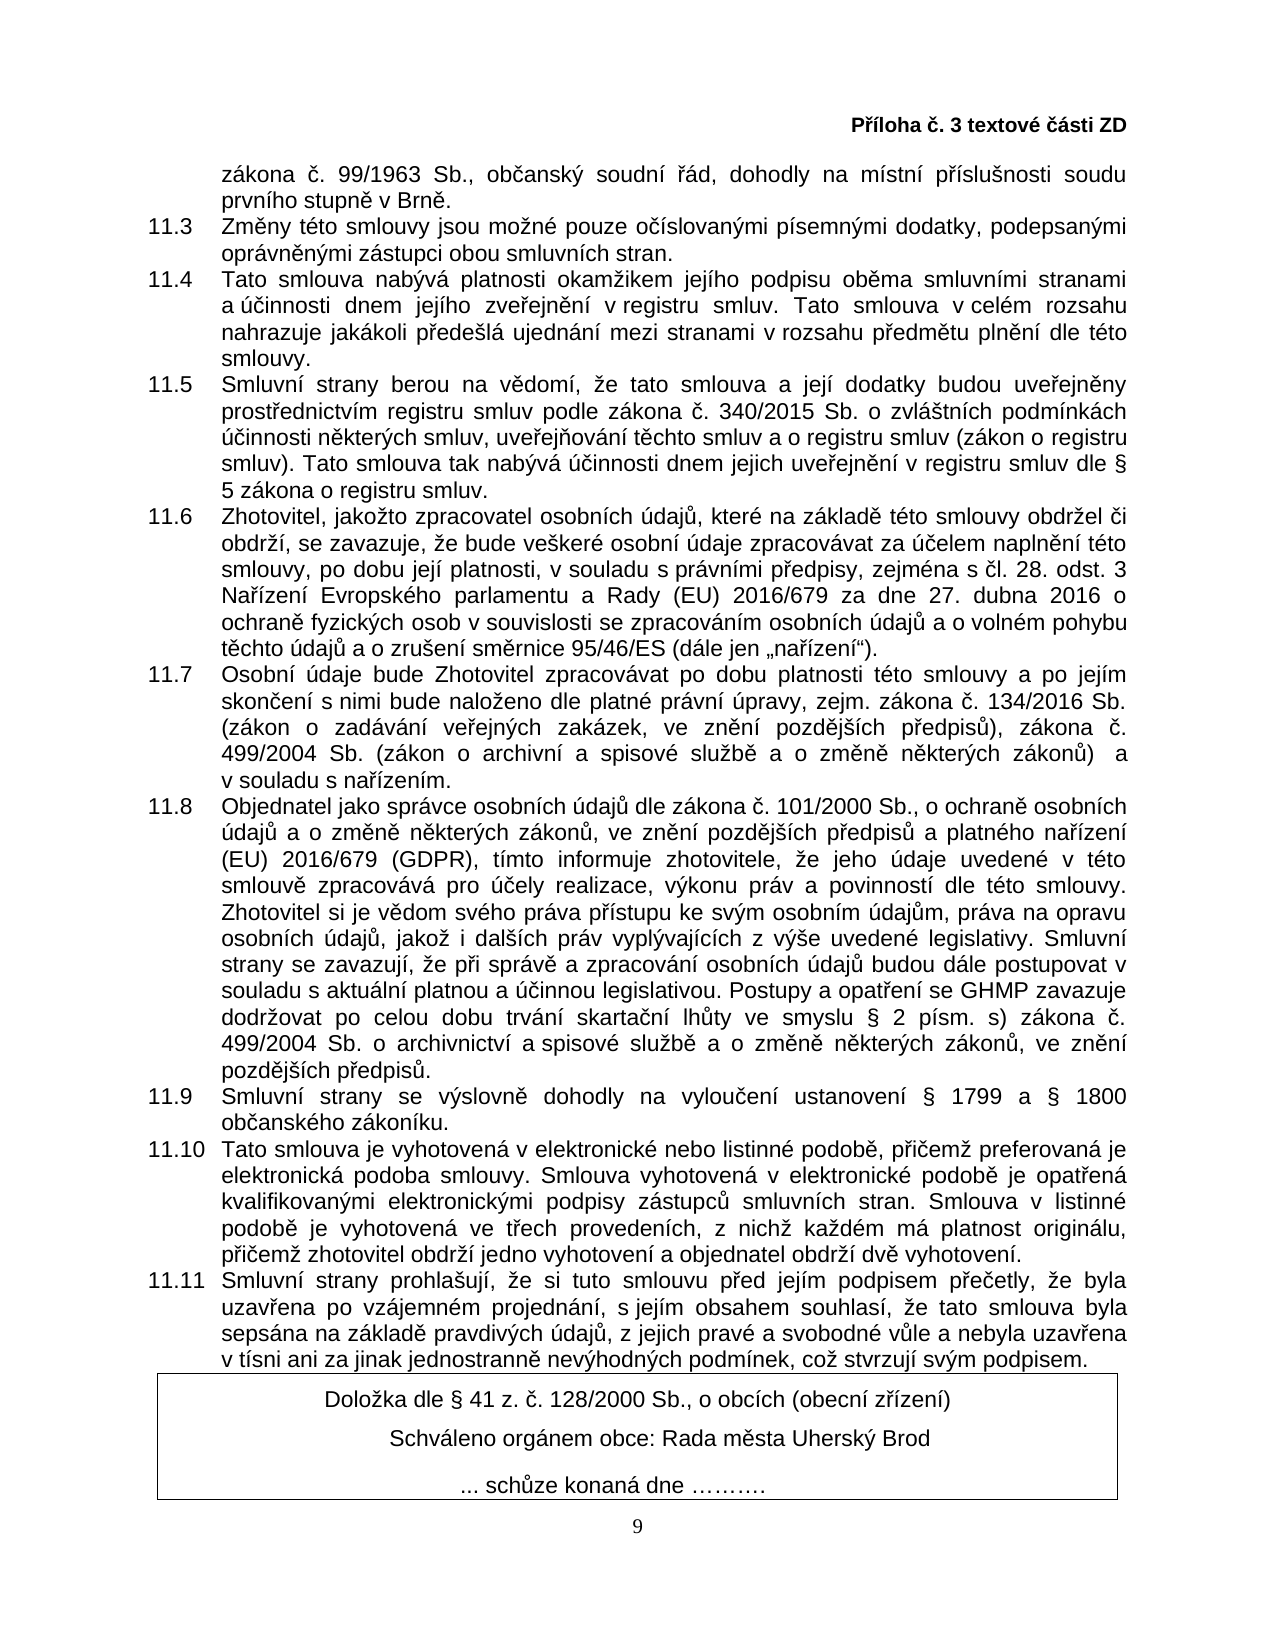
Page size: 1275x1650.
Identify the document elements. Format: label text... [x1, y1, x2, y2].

text 11.4 Tato smlouva nabývá platnosti okamžikem jejího podpisu oběma smluvními stranami a účinnosti dnem jejího zveřejnění v registru smluv. Tato smlouva v celém rozsahu nahrazuje jakákoli předešlá ujednání mezi stranami v rozsahu předmětu plnění dle této smlouvy. [148, 266, 1127, 371]
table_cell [158, 1473, 1117, 1499]
table_header Doložka dle § 41 z. č. 128/2000 Sb., o obcích (obecní zřízení) [158, 1374, 1117, 1425]
text 11.3 Změny této smlouvy jsou možné pouze očíslovanými písemnými dodatky, podepsanými oprávněnými zástupci obou smluvních stran. [148, 213, 1127, 266]
text 11.11 Smluvní strany prohlašují, že si tuto smlouvu před jejím podpisem přečetly, že byla uzavřena po vzájemném projednání, s jejím obsahem souhlasí, že tato smlouva byla sepsána na základě pravdivých údajů, z jejich pravé a svobodné vůle a nebyla uzavřena v tísni ani za jinak jednostranně nevýhodných podmínek, což stvrzují svým podpisem. [148, 1267, 1127, 1373]
text 11.10 Tato smlouva je vyhotovená v elektronické nebo listinné podobě, přičemž preferovaná je elektronická podoba smlouvy. Smlouva vyhotovená v elektronické podobě je opatřená kvalifikovanými elektronickými podpisy zástupců smluvních stran. Smlouva v listinné podobě je vyhotovená ve třech provedeních, z nichž každém má platnost originálu, přičemž zhotovitel obdrží jedno vyhotovení a objednatel obdrží dvě vyhotovení. [148, 1136, 1127, 1267]
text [148, 161, 1127, 213]
text 11.9 Smluvní strany se výslovně dohodly na vyloučení ustanovení § 1799 a § 1800 občanského zákoníku. [148, 1083, 1127, 1136]
text 11.8 Objednatel jako správce osobních údajů dle zákona č. 101/2000 Sb., o ochraně osobních údajů a o změně některých zákonů, ve znění pozdějších předpisů a platného nařízení (EU) 2016/679 (GDPR), tímto informuje zhotovitele, že jeho údaje uvedené v této smlouvě zpracovává pro účely realizace, výkonu práv a povinností dle této smlouvy. Zhotovitel si je vědom svého práva přístupu ke svým osobním údajům, práva na opravu osobních údajů, jakož i dalších práv vyplývajících z výše uvedené legislativy. Smluvní strany se zavazují, že při správě a zpracování osobních údajů budou dále postupovat v souladu s aktuální platnou a účinnou legislativou. Postupy a opatření se GHMP zavazuje dodržovat po celou dobu trvání skartační lhůty ve smyslu § 2 písm. s) zákona č. 499/2004 Sb. o archivnictví a spisové službě a o změně některých zákonů, ve znění pozdějších předpisů. [148, 793, 1127, 1083]
text 11.6 Zhotovitel, jakožto zpracovatel osobních údajů, které na základě této smlouvy obdržel či obdrží, se zavazuje, že bude veškeré osobní údaje zpracovávat za účelem naplnění této smlouvy, po dobu její platnosti, v souladu s právními předpisy, zejména s čl. 28. odst. 3 Nařízení Evropského parlamentu a Rady (EU) 2016/679 za dne 27. dubna 2016 o ochraně fyzických osob v souvislosti se zpracováním osobních údajů a o volném pohybu těchto údajů a o zrušení směrnice 95/46/ES (dále jen „nařízení“). [148, 503, 1127, 661]
table_cell Schváleno orgánem obce: Rada města Uherský Brod [158, 1425, 1117, 1472]
text 11.7 Osobní údaje bude Zhotovitel zpracovávat po dobu platnosti této smlouvy a po jejím skončení s nimi bude naloženo dle platné právní úpravy, zejm. zákona č. 134/2016 Sb. (zákon o zadávání veřejných zakázek, ve znění pozdějších předpisů), zákona č. 499/2004 Sb. (zákon o archivní a spisové službě a o změně některých zákonů) a v souladu s nařízením. [148, 661, 1127, 793]
text 11.5 Smluvní strany berou na vědomí, že tato smlouva a její dodatky budou uveřejněny prostřednictvím registru smluv podle zákona č. 340/2015 Sb. o zvláštních podmínkách účinnosti některých smluv, uveřejňování těchto smluv a o registru smluv (zákon o registru smluv). Tato smlouva tak nabývá účinnosti dnem jejich uveřejnění v registru smluv dle § 5 zákona o registru smluv. [148, 371, 1127, 503]
